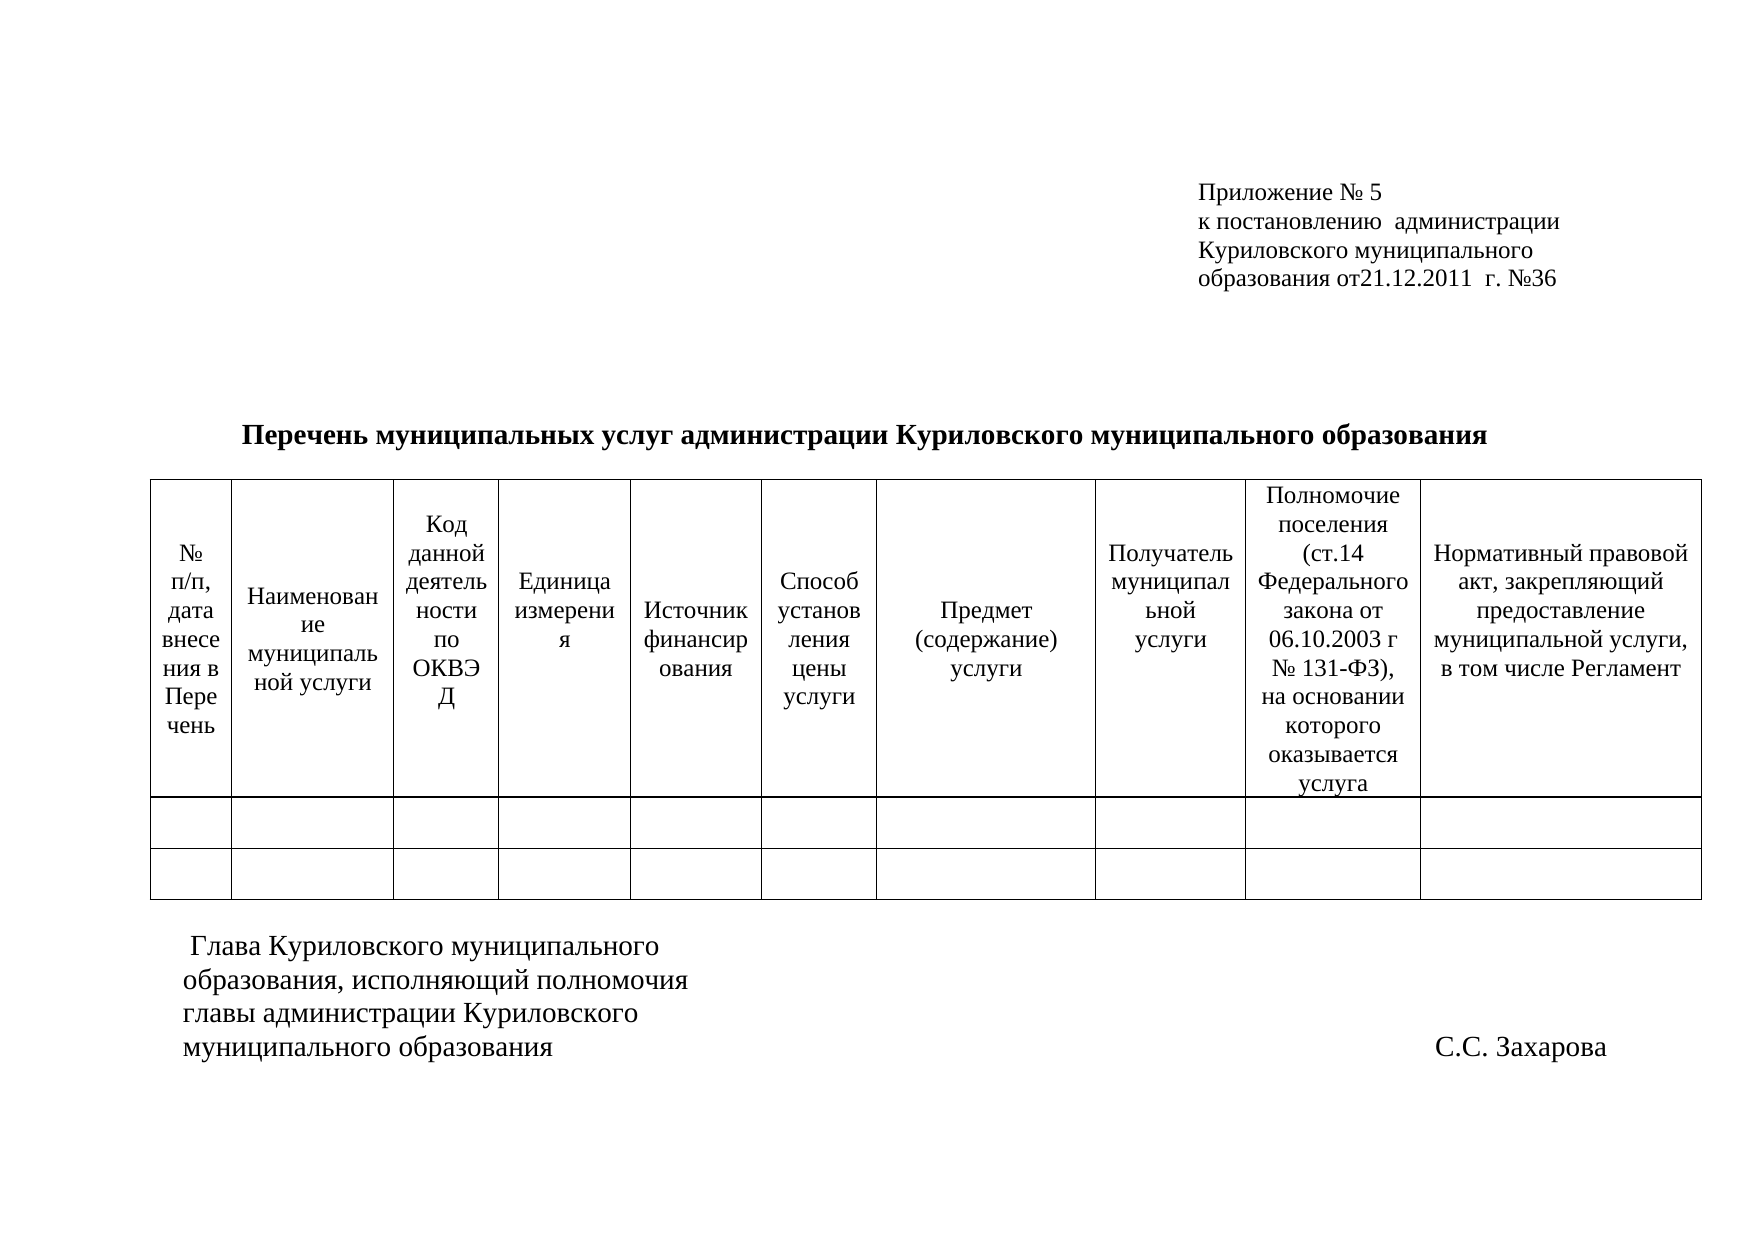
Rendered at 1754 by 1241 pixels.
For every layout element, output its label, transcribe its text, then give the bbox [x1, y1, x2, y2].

table_cell [631, 798, 761, 847]
table_header Предмет (содержание) услуги [877, 480, 1095, 796]
table_cell [232, 849, 393, 898]
text образования, исполняющий полномочия [183, 962, 1636, 995]
table_cell [232, 798, 393, 847]
table_header Код данной деятельности по ОКВЭД [394, 480, 498, 796]
table_cell [631, 849, 761, 898]
table_cell [1246, 849, 1420, 898]
table_cell [1421, 849, 1701, 898]
table_header Нормативный правовой акт, закрепляющий предоставление муниципальной услуги, в том числе Регламент [1421, 480, 1701, 796]
table_header Способ установления цены услуги [762, 480, 876, 796]
table_header Наименование муниципальной услуги [232, 480, 393, 796]
table_header Источник финансирования [631, 480, 761, 796]
text Глава Куриловского муниципального [183, 928, 1636, 962]
table_cell [1096, 798, 1245, 847]
text муниципального образования С.С. Захарова [183, 1029, 1636, 1062]
table_cell [877, 849, 1095, 898]
table_header Получатель муниципальной услуги [1096, 480, 1245, 796]
table_cell [151, 849, 231, 898]
table_header Приложение № 5 к постановлению администрации Куриловского муниципального образования от21.12.2011 г. №36 [1187, 177, 1647, 292]
table_cell [394, 849, 498, 898]
table_cell [499, 849, 630, 898]
table_header Полномочие поселения (ст.14 Федерального закона от 06.10.2003 г № 131-ФЗ), на основании которого оказывается услуга [1246, 480, 1420, 796]
table_cell [762, 798, 876, 847]
text главы администрации Куриловского [183, 995, 1636, 1029]
text Перечень муниципальных услуг администрации Куриловского муниципального образования [94, 417, 1636, 450]
table_header № п/п, дата внесения в Перечень [151, 480, 231, 796]
table_cell [499, 798, 630, 847]
table_cell [877, 798, 1095, 847]
table_cell [151, 798, 231, 847]
table_cell [1096, 849, 1245, 898]
table_header Единица измерения [499, 480, 630, 796]
table_cell [394, 798, 498, 847]
table_cell [1421, 798, 1701, 847]
table_cell [762, 849, 876, 898]
table_cell [1246, 798, 1420, 847]
